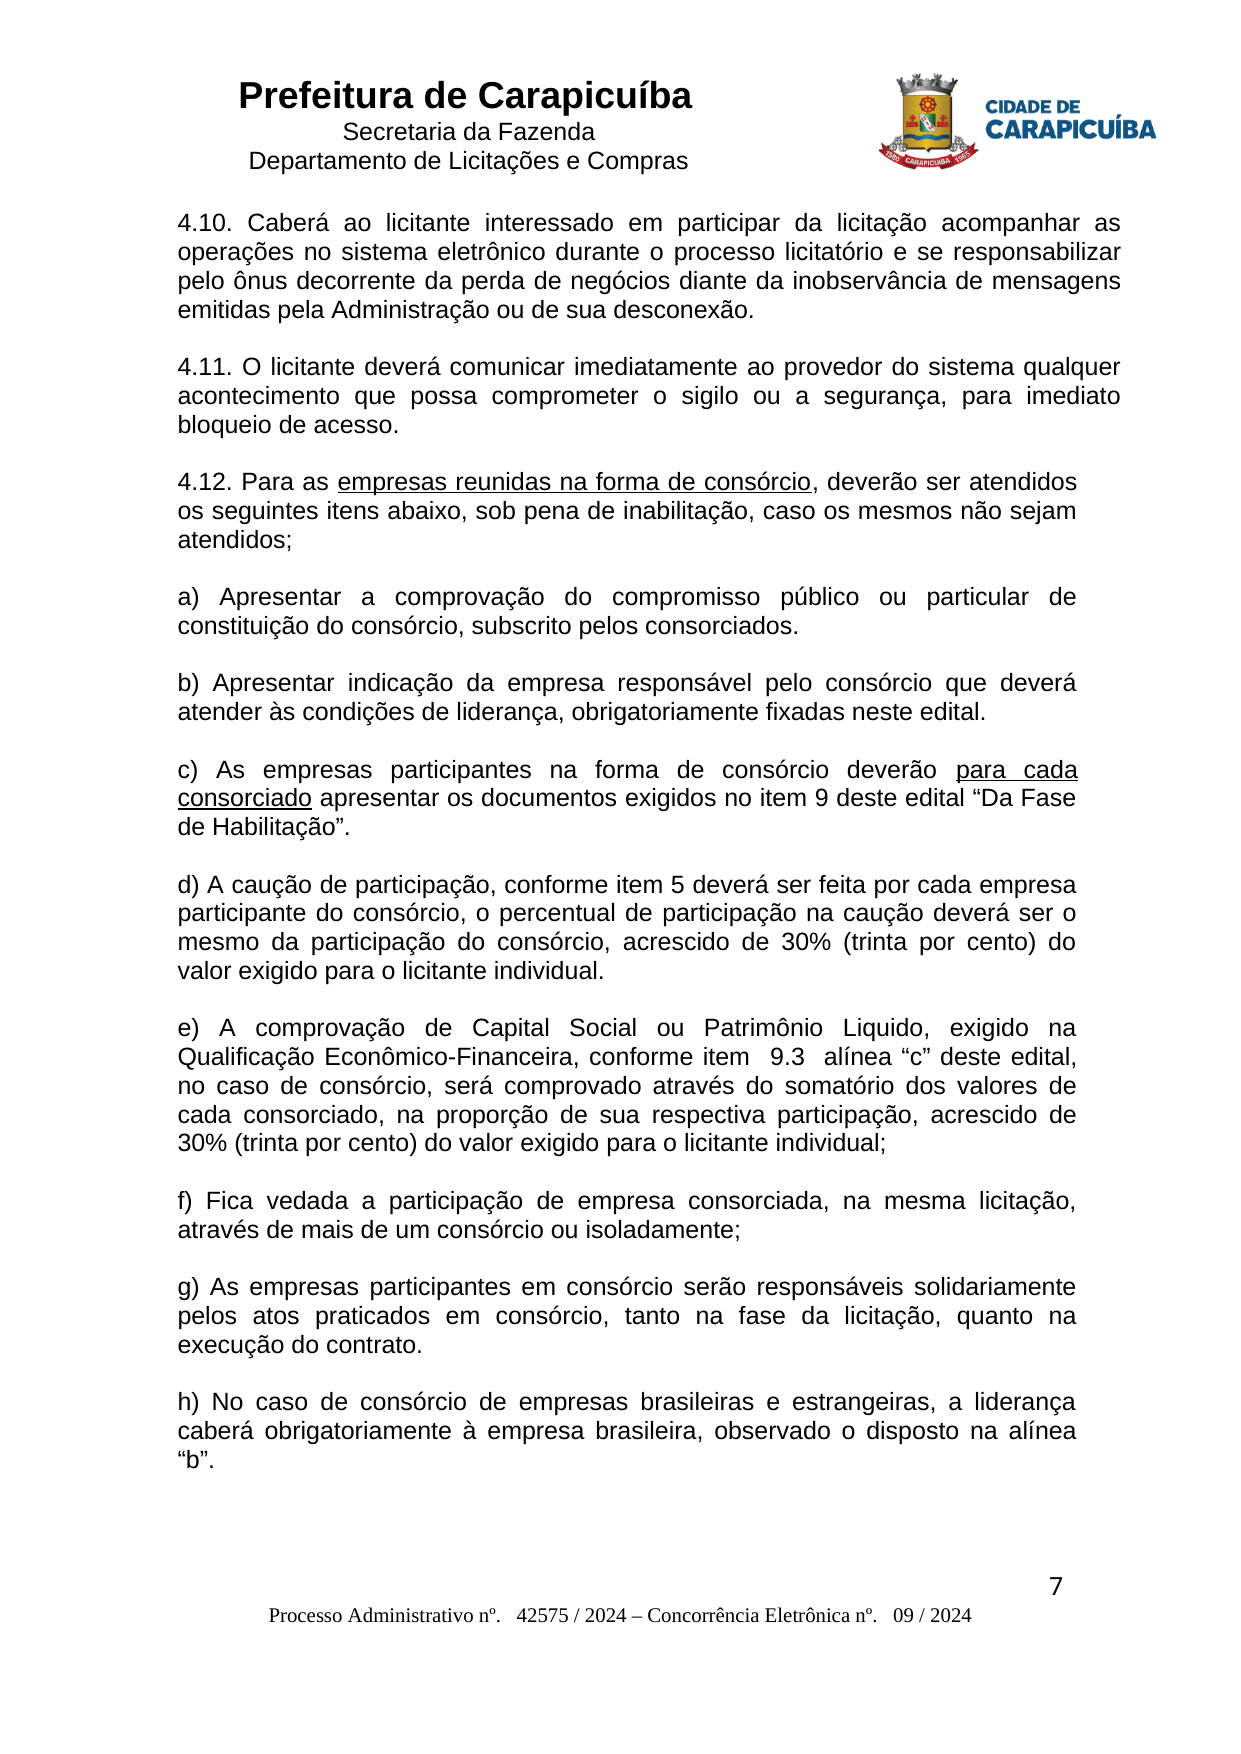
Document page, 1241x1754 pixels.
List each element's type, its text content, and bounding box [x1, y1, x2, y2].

text 4.12. Para as empresas reunidas na forma de consórcio, deverão ser atendidos os seguintes itens abaixo, sob pena de inabilitação, caso os mesmos não sejam atendidos; [177, 467, 1078, 553]
text 4.11. O licitante deverá comunicar imediatamente ao provedor do sistema qualquer acontecimento que possa comprometer o sigilo ou a segurança, para imediato bloqueio de acesso. [177, 352, 1122, 438]
text f) Fica vedada a participação de empresa consorciada, na mesma licitação, através de mais de um consórcio ou isoladamente; [177, 1186, 1078, 1243]
text a) Apresentar a comprovação do compromisso público ou particular de constituição do consórcio, subscrito pelos consorciados. [177, 582, 1078, 640]
text c) As empresas participantes na forma de consórcio deverão para cada consorciado apresentar os documentos exigidos no item 9 deste edital “Da Fase de Habilitação”. [177, 755, 1078, 841]
text 4.10. Caberá ao licitante interessado em participar da licitação acompanhar as operações no sistema eletrônico durante o processo licitatório e se responsabilizar pelo ônus decorrente da perda de negócios diante da inobservância de mensagens emitidas pela Administração ou de sua desconexão. [177, 208, 1122, 323]
text d) A caução de participação, conforme item 5 deverá ser feita por cada empresa participante do consórcio, o percentual de participação na caução deverá ser o mesmo da participação do consórcio, acrescido de 30% (trinta por cento) do valor exigido para o licitante individual. [177, 870, 1078, 985]
text b) Apresentar indicação da empresa responsável pelo consórcio que deverá atender às condições de liderança, obrigatoriamente fixadas neste edital. [177, 668, 1078, 726]
text e) A comprovação de Capital Social ou Patrimônio Liquido, exigido na Qualificação Econômico-Financeira, conforme item 9.3 alínea “c” deste edital, no caso de consórcio, será comprovado através do somatório dos valores de cada consorciado, na proporção de sua respectiva participação, acrescido de 30% (trinta por cento) do valor exigido para o licitante individual; [177, 1013, 1078, 1157]
text g) As empresas participantes em consórcio serão responsáveis solidariamente pelos atos praticados em consórcio, tanto na fase da licitação, quanto na execução do contrato. [177, 1272, 1078, 1358]
picture [877, 65, 1159, 172]
text h) No caso de consórcio de empresas brasileiras e estrangeiras, a liderança caberá obrigatoriamente à empresa brasileira, observado o disposto na alínea “b”. [177, 1387, 1078, 1473]
